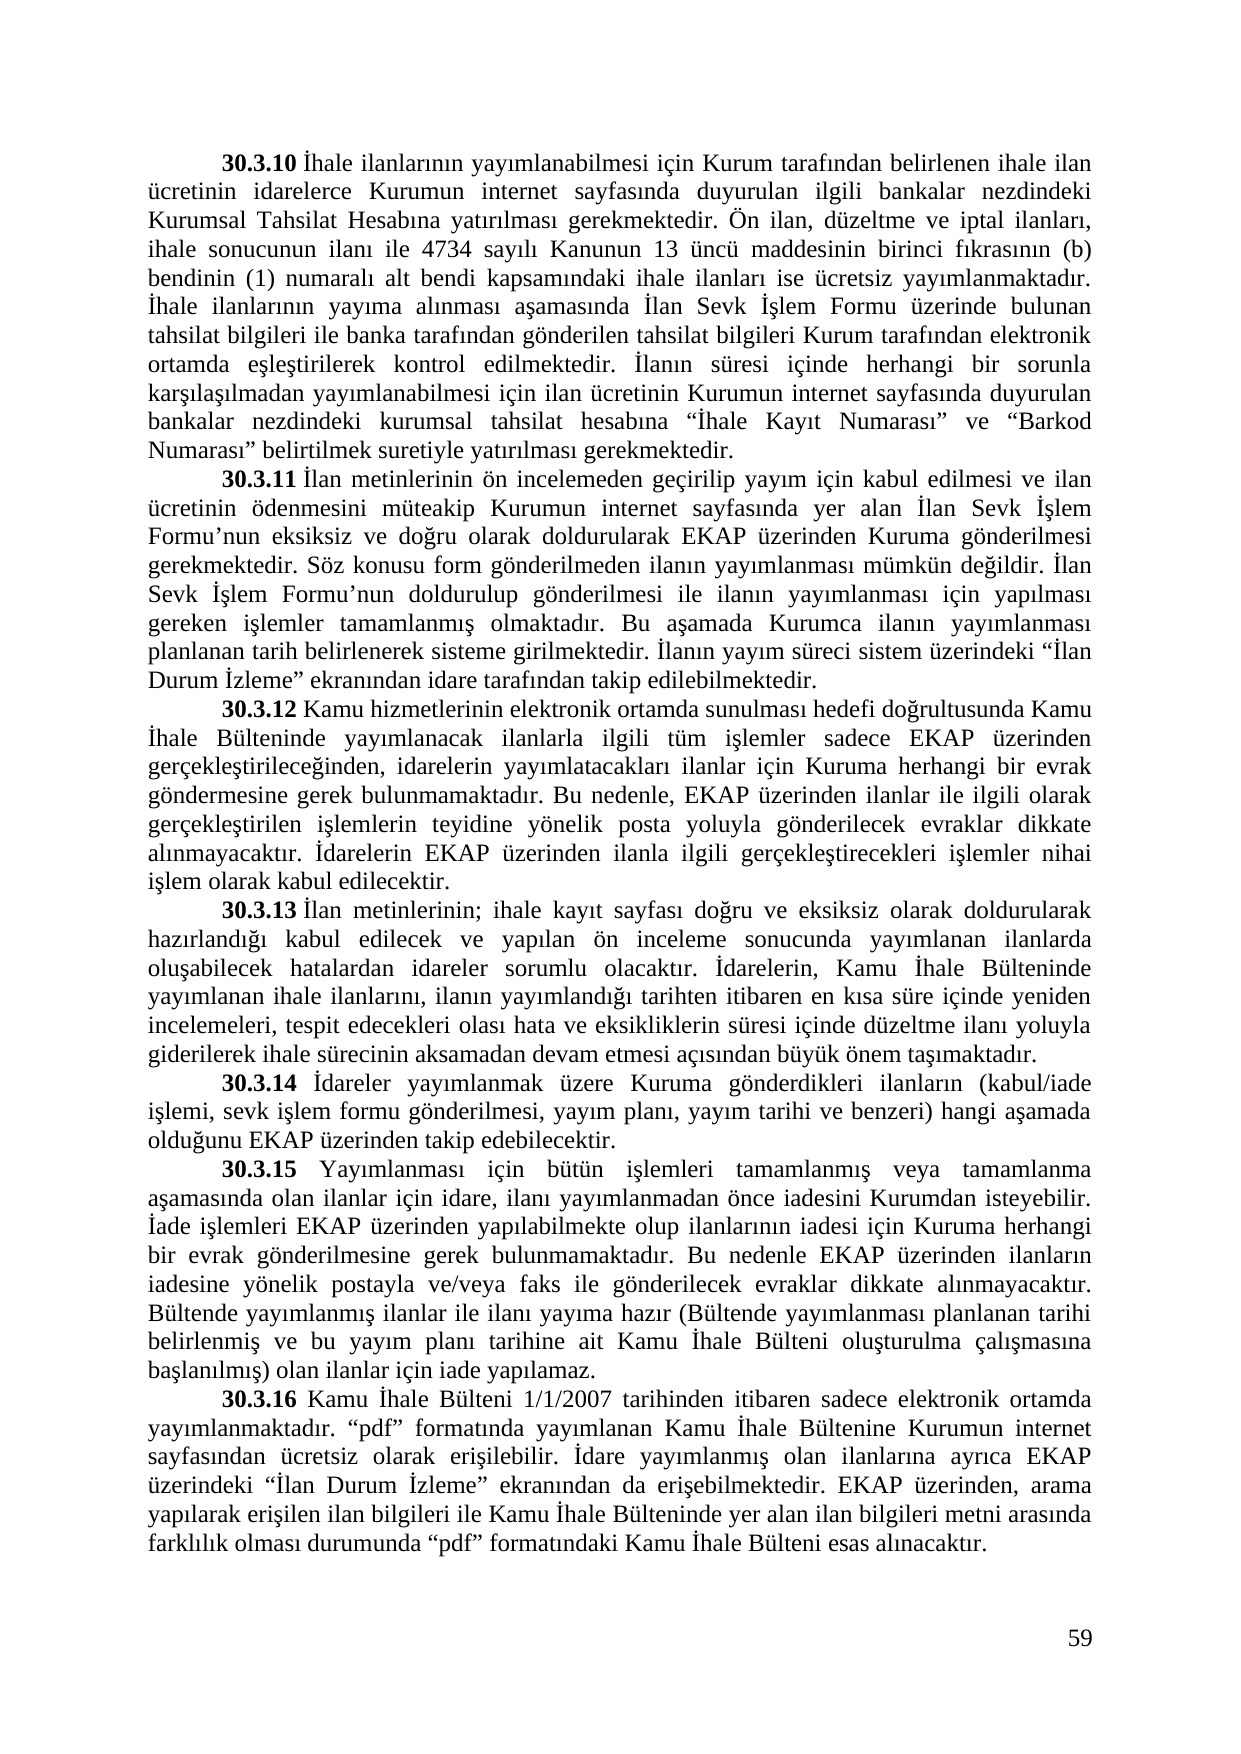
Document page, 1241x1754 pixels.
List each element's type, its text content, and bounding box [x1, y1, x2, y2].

text 30.3.13 İlan metinlerinin; ihale kayıt sayfası doğru ve eksiksiz olarak doldurularak hazırlandığı kabul edilecek ve yapılan ön inceleme sonucunda yayımlanan ilanlarda oluşabilecek hatalardan idareler sorumlu olacaktır. İdarelerin, Kamu İhale Bülteninde yayımlanan ihale ilanlarını, ilanın yayımlandığı tarihten itibaren en kısa süre içinde yeniden incelemeleri, tespit edecekleri olası hata ve eksikliklerin süresi içinde düzeltme ilanı yoluyla giderilerek ihale sürecinin aksamadan devam etmesi açısından büyük önem taşımaktadır. [148, 895, 1092, 1068]
text 30.3.12 Kamu hizmetlerinin elektronik ortamda sunulması hedefi doğrultusunda Kamu İhale Bülteninde yayımlanacak ilanlarla ilgili tüm işlemler sadece EKAP üzerinden gerçekleştirileceğinden, idarelerin yayımlatacakları ilanlar için Kuruma herhangi bir evrak göndermesine gerek bulunmamaktadır. Bu nedenle, EKAP üzerinden ilanlar ile ilgili olarak gerçekleştirilen işlemlerin teyidine yönelik posta yoluyla gönderilecek evraklar dikkate alınmayacaktır. İdarelerin EKAP üzerinden ilanla ilgili gerçekleştirecekleri işlemler nihai işlem olarak kabul edilecektir. [148, 694, 1092, 895]
text 30.3.16 Kamu İhale Bülteni 1/1/2007 tarihinden itibaren sadece elektronik ortamda yayımlanmaktadır. “pdf” formatında yayımlanan Kamu İhale Bültenine Kurumun internet sayfasından ücretsiz olarak erişilebilir. İdare yayımlanmış olan ilanlarına ayrıca EKAP üzerindeki “İlan Durum İzleme” ekranından da erişebilmektedir. EKAP üzerinden, arama yapılarak erişilen ilan bilgileri ile Kamu İhale Bülteninde yer alan ilan bilgileri metni arasında farklılık olması durumunda “pdf” formatındaki Kamu İhale Bülteni esas alınacaktır. [148, 1384, 1092, 1556]
text 30.3.10 İhale ilanlarının yayımlanabilmesi için Kurum tarafından belirlenen ihale ilan ücretinin idarelerce Kurumun internet sayfasında duyurulan ilgili bankalar nezdindeki Kurumsal Tahsilat Hesabına yatırılması gerekmektedir. Ön ilan, düzeltme ve iptal ilanları, ihale sonucunun ilanı ile 4734 sayılı Kanunun 13 üncü maddesinin birinci fıkrasının (b) bendinin (1) numaralı alt bendi kapsamındaki ihale ilanları ise ücretsiz yayımlanmaktadır. İhale ilanlarının yayıma alınması aşamasında İlan Sevk İşlem Formu üzerinde bulunan tahsilat bilgileri ile banka tarafından gönderilen tahsilat bilgileri Kurum tarafından elektronik ortamda eşleştirilerek kontrol edilmektedir. İlanın süresi içinde herhangi bir sorunla karşılaşılmadan yayımlanabilmesi için ilan ücretinin Kurumun internet sayfasında duyurulan bankalar nezdindeki kurumsal tahsilat hesabına “İhale Kayıt Numarası” ve “Barkod Numarası” belirtilmek suretiyle yatırılması gerekmektedir. [148, 148, 1092, 464]
text 30.3.11 İlan metinlerinin ön incelemeden geçirilip yayım için kabul edilmesi ve ilan ücretinin ödenmesini müteakip Kurumun internet sayfasında yer alan İlan Sevk İşlem Formu’nun eksiksiz ve doğru olarak doldurularak EKAP üzerinden Kuruma gönderilmesi gerekmektedir. Söz konusu form gönderilmeden ilanın yayımlanması mümkün değildir. İlan Sevk İşlem Formu’nun doldurulup gönderilmesi ile ilanın yayımlanması için yapılması gereken işlemler tamamlanmış olmaktadır. Bu aşamada Kurumca ilanın yayımlanması planlanan tarih belirlenerek sisteme girilmektedir. İlanın yayım süreci sistem üzerindeki “İlan Durum İzleme” ekranından idare tarafından takip edilebilmektedir. [148, 464, 1092, 694]
text 30.3.15 Yayımlanması için bütün işlemleri tamamlanmış veya tamamlanma aşamasında olan ilanlar için idare, ilanı yayımlanmadan önce iadesini Kurumdan isteyebilir. İade işlemleri EKAP üzerinden yapılabilmekte olup ilanlarının iadesi için Kuruma herhangi bir evrak gönderilmesine gerek bulunmamaktadır. Bu nedenle EKAP üzerinden ilanların iadesine yönelik postayla ve/veya faks ile gönderilecek evraklar dikkate alınmayacaktır. Bültende yayımlanmış ilanlar ile ilanı yayıma hazır (Bültende yayımlanması planlanan tarihi belirlenmiş ve bu yayım planı tarihine ait Kamu İhale Bülteni oluşturulma çalışmasına başlanılmış) olan ilanlar için iade yapılamaz. [148, 1154, 1092, 1384]
text 30.3.14 İdareler yayımlanmak üzere Kuruma gönderdikleri ilanların (kabul/iade işlemi, sevk işlem formu gönderilmesi, yayım planı, yayım tarihi ve benzeri) hangi aşamada olduğunu EKAP üzerinden takip edebilecektir. [148, 1068, 1092, 1154]
